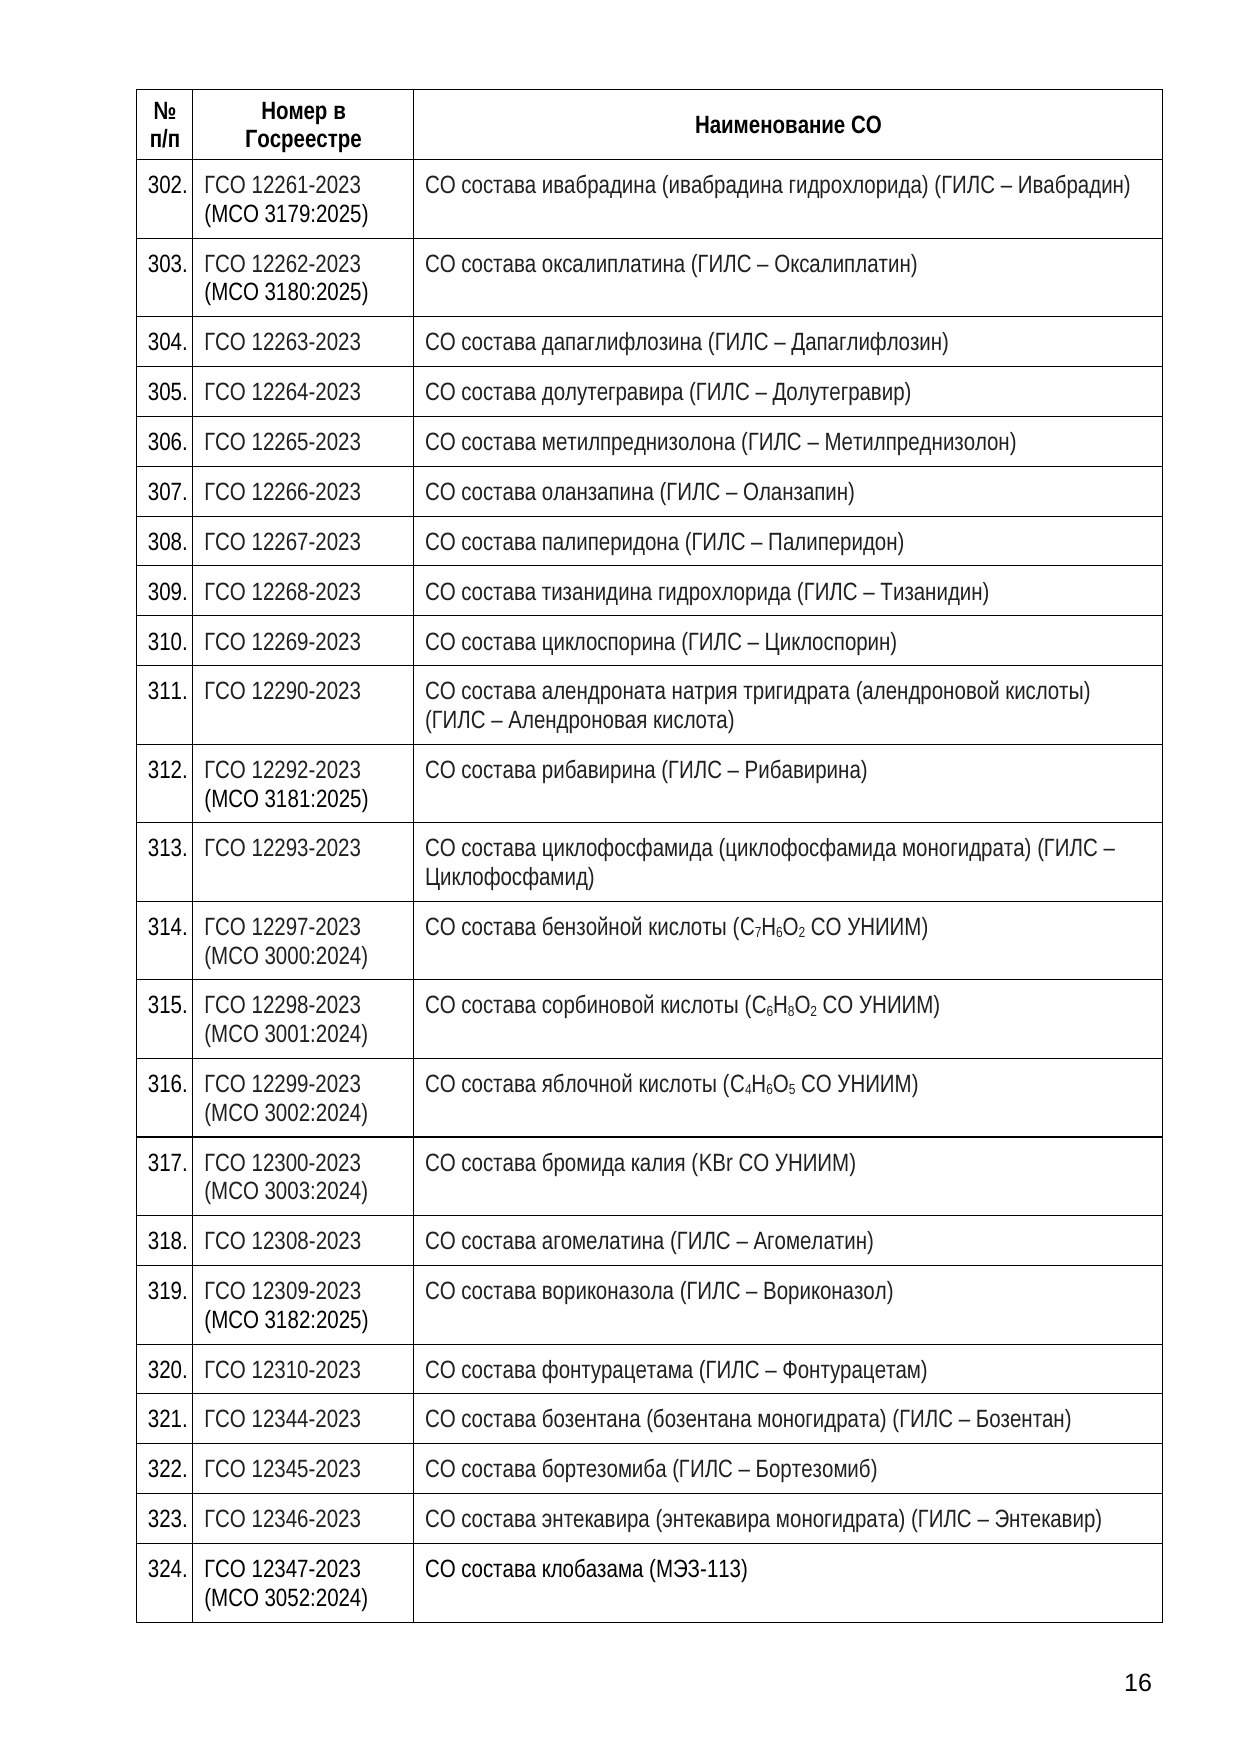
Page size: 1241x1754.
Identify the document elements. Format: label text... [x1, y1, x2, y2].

table_cell [137, 1059, 192, 1136]
table_cell СО состава фонтурацетама (ГИЛС – Фонтурацетам) [414, 1345, 1162, 1393]
table_cell ГСО 12266-2023 [193, 467, 413, 516]
table_header Номер в Госреестре [193, 90, 413, 159]
table_cell СО состава дапаглифлозина (ГИЛС – Дапаглифлозин) [414, 317, 1162, 366]
table_cell [137, 666, 192, 744]
table_cell ГСО 12265-2023 [193, 417, 413, 466]
table_cell СО состава бензойной кислоты (C7H6O2 СО УНИИМ) [414, 902, 1162, 979]
table_cell ГСО 12299-2023 (МСО 3002:2024) [193, 1059, 413, 1136]
table_cell СО состава бортезомиба (ГИЛС – Бортезомиб) [414, 1444, 1162, 1493]
table_cell [137, 1544, 192, 1622]
table_cell ГСО 12261-2023 (МСО 3179:2025) [193, 160, 413, 237]
table_cell ГСО 12298-2023 (МСО 3001:2024) [193, 980, 413, 1058]
table_cell СО состава энтекавира (энтекавира моногидрата) (ГИЛС – Энтекавир) [414, 1494, 1162, 1543]
table_cell ГСО 12347-2023 (МСО 3052:2024) [193, 1544, 413, 1622]
table_cell СО состава рибавирина (ГИЛС – Рибавирина) [414, 745, 1162, 822]
table_cell [137, 1394, 192, 1443]
table_cell СО состава циклоспорина (ГИЛС – Циклоспорин) [414, 616, 1162, 665]
table_cell [137, 980, 192, 1058]
table_cell [137, 1345, 192, 1393]
table_cell СО состава метилпреднизолона (ГИЛС – Метилпреднизолон) [414, 417, 1162, 466]
table_cell [137, 1216, 192, 1265]
table_cell [137, 566, 192, 615]
table_cell СО состава тизанидина гидрохлорида (ГИЛС – Тизанидин) [414, 566, 1162, 615]
table_cell СО состава клобазама (МЭЗ-113) [414, 1544, 1162, 1622]
table_cell СО состава алендроната натрия тригидрата (алендроновой кислоты) (ГИЛС – Алендроновая кислота) [414, 666, 1162, 744]
table_cell [137, 745, 192, 822]
table_cell [137, 902, 192, 979]
table_cell СО состава ивабрадина (ивабрадина гидрохлорида) (ГИЛС – Ивабрадин) [414, 160, 1162, 237]
table_cell СО состава сорбиновой кислоты (C6H8O2 СО УНИИМ) [414, 980, 1162, 1058]
table_cell [137, 823, 192, 901]
table_cell СО состава оланзапина (ГИЛС – Оланзапин) [414, 467, 1162, 516]
table_cell СО состава долутегравира (ГИЛС – Долутегравир) [414, 367, 1162, 416]
table_cell ГСО 12267-2023 [193, 517, 413, 565]
table_cell ГСО 12263-2023 [193, 317, 413, 366]
table_cell ГСО 12269-2023 [193, 616, 413, 665]
table_header Наименование СО [414, 90, 1162, 159]
table_cell [137, 417, 192, 466]
table_header № п/п [137, 90, 192, 159]
table_cell ГСО 12345-2023 [193, 1444, 413, 1493]
table_cell [137, 616, 192, 665]
table_cell ГСО 12297-2023 (МСО 3000:2024) [193, 902, 413, 979]
table_cell СО состава яблочной кислоты (C4H6O5 СО УНИИМ) [414, 1059, 1162, 1136]
table_cell СО состава оксалиплатина (ГИЛС – Оксалиплатин) [414, 239, 1162, 316]
table_cell [137, 367, 192, 416]
table_cell СО состава бозентана (бозентана моногидрата) (ГИЛС – Бозентан) [414, 1394, 1162, 1443]
table_cell ГСО 12310-2023 [193, 1345, 413, 1393]
table_cell ГСО 12346-2023 [193, 1494, 413, 1543]
table_cell СО состава циклофосфамида (циклофосфамида моногидрата) (ГИЛС – Циклофосфамид) [414, 823, 1162, 901]
table_cell [137, 1138, 192, 1215]
table_cell ГСО 12293-2023 [193, 823, 413, 901]
table_cell СО состава агомелатина (ГИЛС – Агомелатин) [414, 1216, 1162, 1265]
table_cell [137, 239, 192, 316]
table_cell ГСО 12309-2023 (МСО 3182:2025) [193, 1266, 413, 1343]
table_cell ГСО 12292-2023 (МСО 3181:2025) [193, 745, 413, 822]
table_cell [137, 317, 192, 366]
table_cell ГСО 12290-2023 [193, 666, 413, 744]
table_cell [137, 1494, 192, 1543]
table_cell ГСО 12344-2023 [193, 1394, 413, 1443]
table_cell ГСО 12262-2023 (МСО 3180:2025) [193, 239, 413, 316]
table_cell [137, 1266, 192, 1343]
table_cell [137, 517, 192, 565]
table_cell СО состава вориконазола (ГИЛС – Вориконазол) [414, 1266, 1162, 1343]
table_cell ГСО 12300-2023 (МСО 3003:2024) [193, 1138, 413, 1215]
table_cell [137, 1444, 192, 1493]
table_cell ГСО 12264-2023 [193, 367, 413, 416]
table_cell ГСО 12308-2023 [193, 1216, 413, 1265]
table_cell ГСО 12268-2023 [193, 566, 413, 615]
table_cell СО состава палиперидона (ГИЛС – Палиперидон) [414, 517, 1162, 565]
table_cell [137, 467, 192, 516]
table_cell СО состава бромида калия (KBr СО УНИИМ) [414, 1138, 1162, 1215]
table_cell [137, 160, 192, 237]
